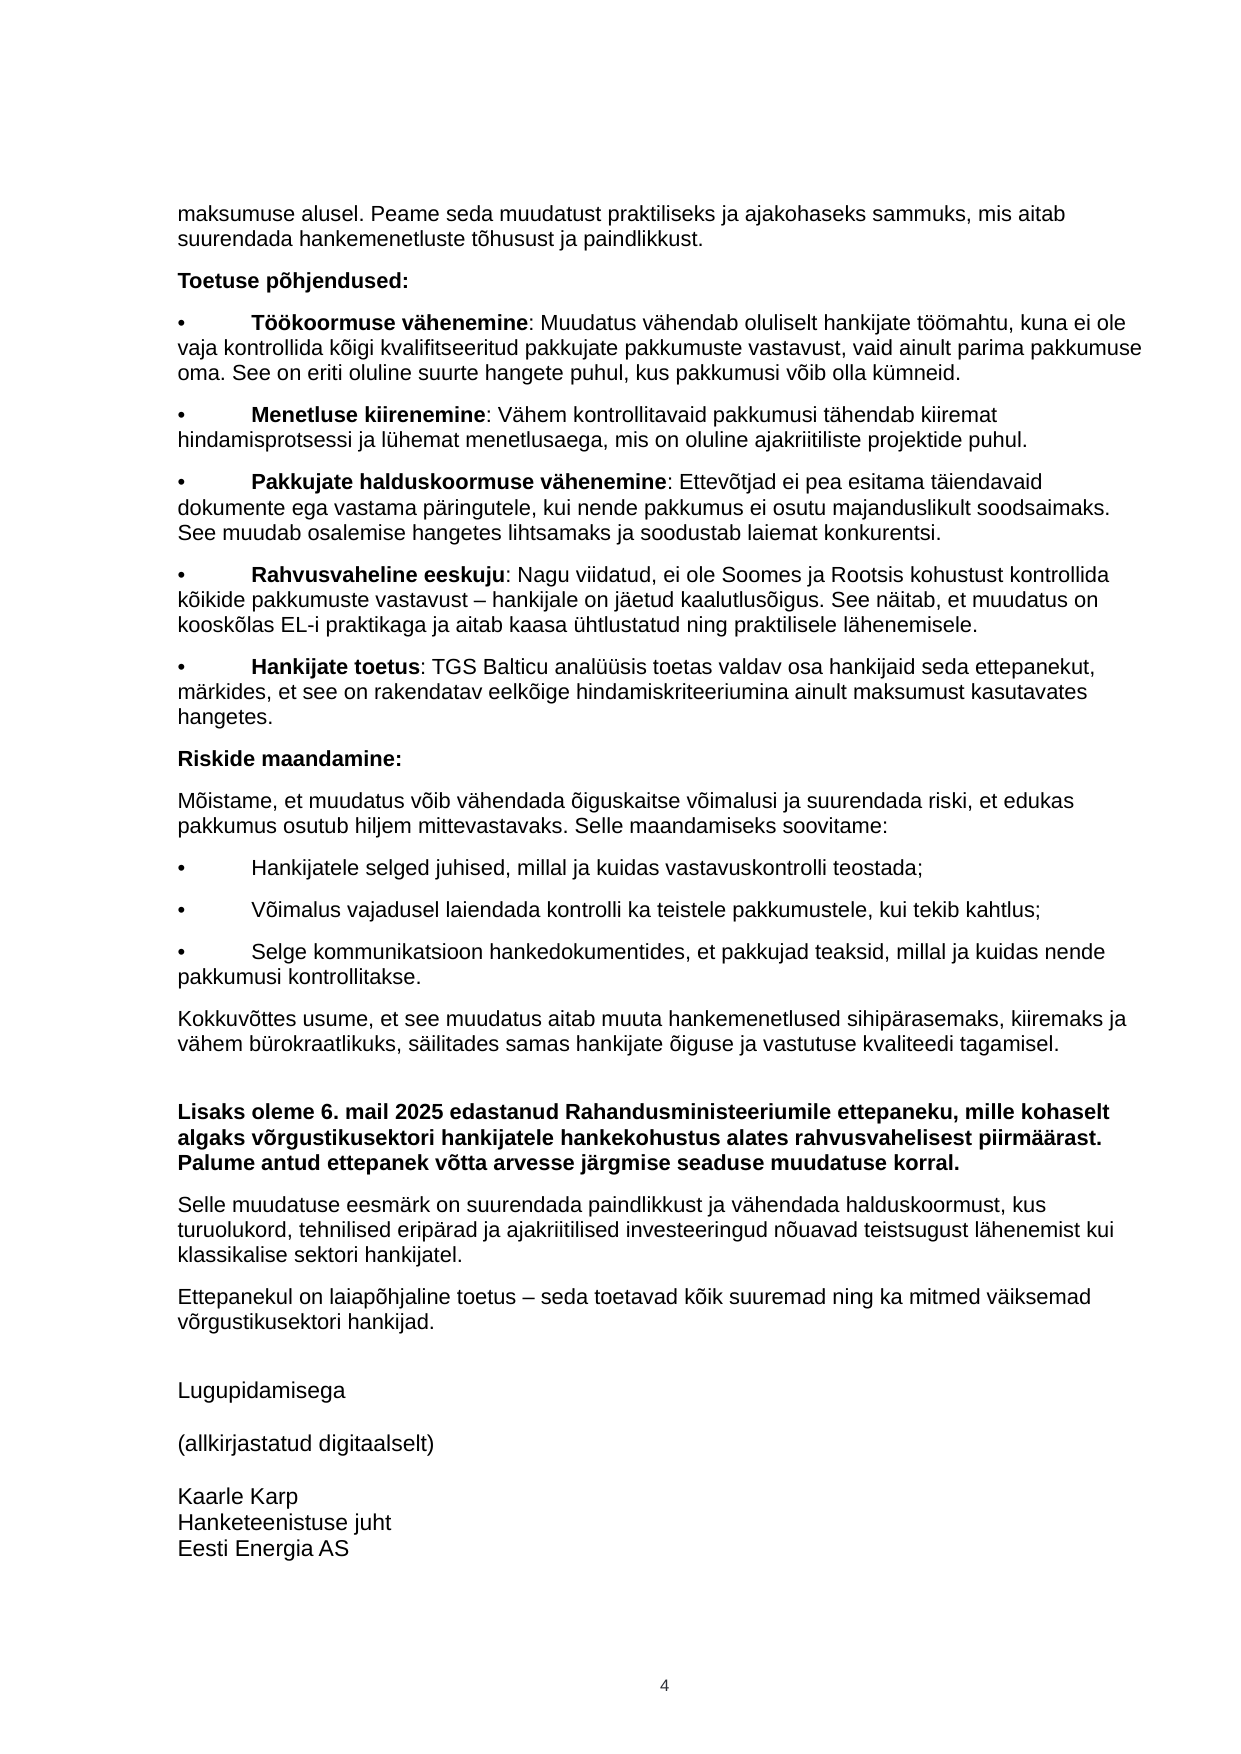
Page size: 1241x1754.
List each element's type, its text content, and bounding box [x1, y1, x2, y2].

text • Selge kommunikatsioon hankedokumentides, et pakkujad teaksid, millal ja kuidas nende pakkumusi kontrollitakse. [177, 939, 1152, 989]
text Hanketeenistuse juht [177, 1509, 1152, 1535]
text Kaarle Karp [177, 1483, 1152, 1509]
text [177, 201, 1152, 251]
text • Menetluse kiirenemine: Vähem kontrollitavaid pakkumusi tähendab kiiremat hindamisprotsessi ja lühemat menetlusaega, mis on oluline ajakriitiliste projektide puhul. [177, 402, 1152, 452]
text Selle muudatuse eesmärk on suurendada paindlikkust ja vähendada halduskoormust, kus turuolukord, tehnilised eripärad ja ajakriitilised investeeringud nõuavad teistsugust lähenemist kui klassikalise sektori hankijatel. [177, 1192, 1152, 1267]
text Kokkuvõttes usume, et see muudatus aitab muuta hankemenetlused sihipärasemaks, kiiremaks ja vähem bürokraatlikuks, säilitades samas hankijate õiguse ja vastutuse kvaliteedi tagamisel. [177, 1006, 1152, 1083]
text • Võimalus vajadusel laiendada kontrolli ka teistele pakkumustele, kui tekib kahtlus; [177, 897, 1152, 922]
text • Hankijate toetus: TGS Balticu analüüsis toetas valdav osa hankijaid seda ettepanekut, märkides, et see on rakendatav eelkõige hindamiskriteeriumina ainult maksumust kasutavates hangetes. [177, 654, 1152, 729]
text • Töökoormuse vähenemine: Muudatus vähendab oluliselt hankijate töömahtu, kuna ei ole vaja kontrollida kõigi kvalifitseeritud pakkujate pakkumuste vastavust, vaid ainult parima pakkumuse oma. See on eriti oluline suurte hangete puhul, kus pakkumusi võib olla kümneid. [177, 310, 1152, 385]
text Eesti Energia AS [177, 1535, 1152, 1562]
text Lisaks oleme 6. mail 2025 edastanud Rahandusministeeriumile ettepaneku, mille kohaselt algaks võrgustikusektori hankijatele hankekohustus alates rahvusvahelisest piirmäärast. Palume antud ettepanek võtta arvesse järgmise seaduse muudatuse korral. [177, 1099, 1152, 1175]
text Riskide maandamine: [177, 746, 1152, 771]
text • Hankijatele selged juhised, millal ja kuidas vastavuskontrolli teostada; [177, 855, 1152, 880]
text Toetuse põhjendused: [177, 268, 1152, 293]
text • Rahvusvaheline eeskuju: Nagu viidatud, ei ole Soomes ja Rootsis kohustust kontrollida kõikide pakkumuste vastavust – hankijale on jäetud kaalutlusõigus. See näitab, et muudatus on kooskõlas EL-i praktikaga ja aitab kaasa ühtlustatud ning praktilisele lähenemisele. [177, 561, 1152, 637]
text • Pakkujate halduskoormuse vähenemine: Ettevõtjad ei pea esitama täiendavaid dokumente ega vastama päringutele, kui nende pakkumus ei osutu majanduslikult soodsaimaks. See muudab osalemise hangetes lihtsamaks ja soodustab laiemat konkurentsi. [177, 469, 1152, 545]
text Lugupidamisega [177, 1377, 1152, 1404]
text Ettepanekul on laiapõhjaline toetus – seda toetavad kõik suuremad ning ka mitmed väiksemad võrgustikusektori hankijad. [177, 1284, 1152, 1361]
text Mõistame, et muudatus võib vähendada õiguskaitse võimalusi ja suurendada riski, et edukas pakkumus osutub hiljem mittevastavaks. Selle maandamiseks soovitame: [177, 788, 1152, 838]
text (allkirjastatud digitaalselt) [177, 1404, 1152, 1456]
